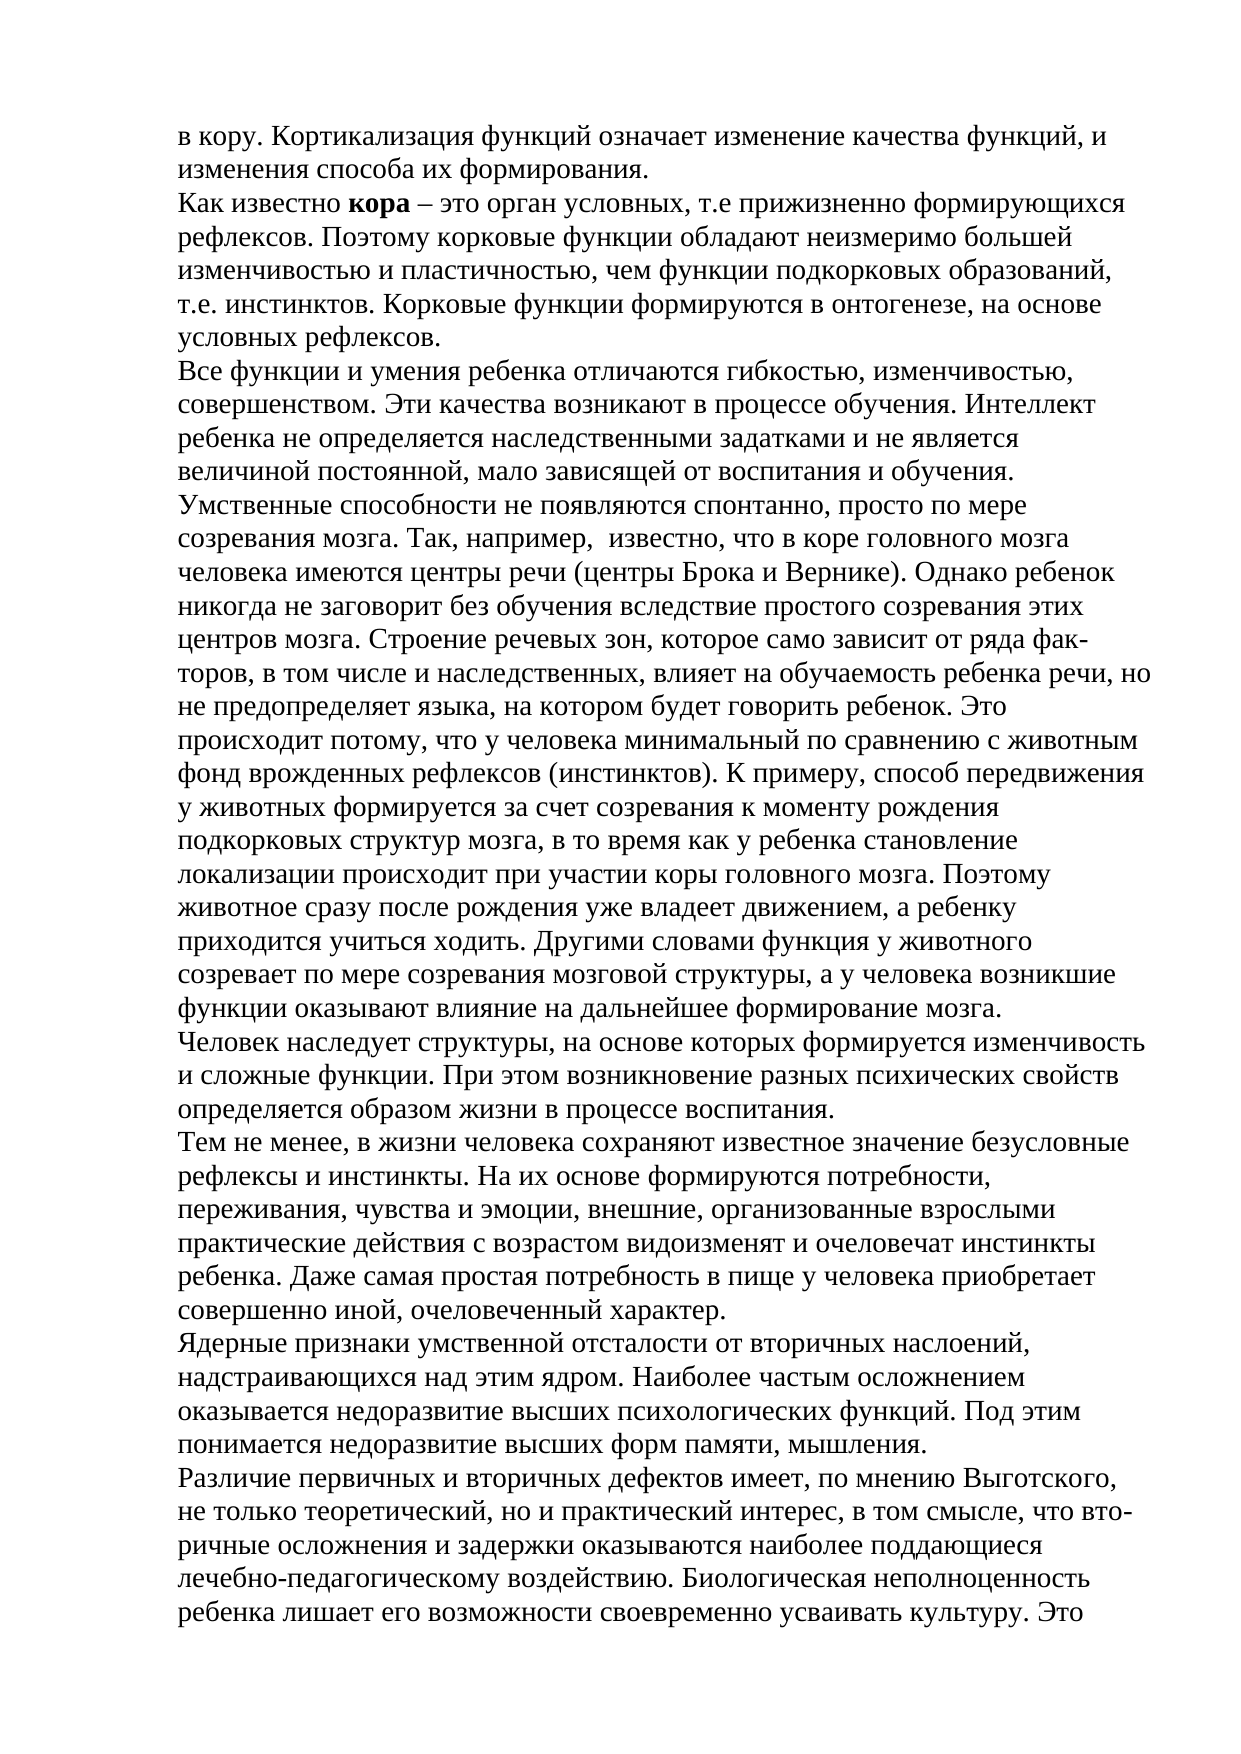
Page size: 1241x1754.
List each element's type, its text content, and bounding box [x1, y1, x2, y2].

text Ядерные признаки умственной отсталости от вторичных наслоений, надстраивающихся над этим ядром. Наиболее частым осложнением оказывается недоразвитие высших психологических функций. Под этим понимается недоразвитие высших форм памяти, мышления. [177, 1326, 1152, 1460]
text Человек наследует структуры, на основе которых формируется изменчивость и сложные функции. При этом возникновение разных психических свойств определяется образом жизни в процессе воспитания. [177, 1024, 1152, 1124]
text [177, 118, 1152, 185]
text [177, 1460, 1152, 1627]
text Как известно кора – это орган условных, т.е прижизненно формирующихся рефлексов. Поэтому корковые функции обладают неизмеримо большей изменчивостью и пластичностью, чем функции подкорковых образований, т.е. инстинктов. Корковые функции формируются в онтогенезе, на основе условных рефлексов. [177, 185, 1152, 353]
text Тем не менее, в жизни человека сохраняют известное значение безусловные рефлексы и инстинкты. На их основе формируются потребности, переживания, чувства и эмоции, внешние, организованные взрослыми практические действия с возрастом видоизменят и очеловечат инстинкты ребенка. Даже самая простая потребность в пище у человека приобретает совершенно иной, очеловеченный характер. [177, 1124, 1152, 1326]
text Все функции и умения ребенка отличаются гибкостью, изменчивостью, совершенством. Эти качества возникают в процессе обучения. Интеллект ребенка не определяется наследственными задатками и не является величиной постоянной, мало зависящей от воспитания и обучения. Умственные способности не появляются спонтанно, просто по мере созревания мозга. Так, например, известно, что в коре головного мозга человека имеются центры речи (центры Брока и Вернике). Однако ребенок никогда не заговорит без обучения вследствие простого созревания этих центров мозга. Строение речевых зон, которое само зависит от ряда факторов, в том числе и наследственных, влияет на обучаемость ребенка речи, но не предопределяет языка, на котором будет говорить ребенок. Это происходит потому, что у человека минимальный по сравнению с животным фонд врожденных рефлексов (инстинктов). К примеру, способ передвижения у животных формируется за счет созревания к моменту рождения подкорковых структур мозга, в то время как у ребенка становление локализации происходит при участии коры головного мозга. Поэтому животное сразу после рождения уже владеет движением, а ребенку приходится учиться ходить. Другими словами функция у животного созревает по мере созревания мозговой структуры, а у человека возникшие функции оказывают влияние на дальнейшее формирование мозга. [177, 353, 1152, 1024]
